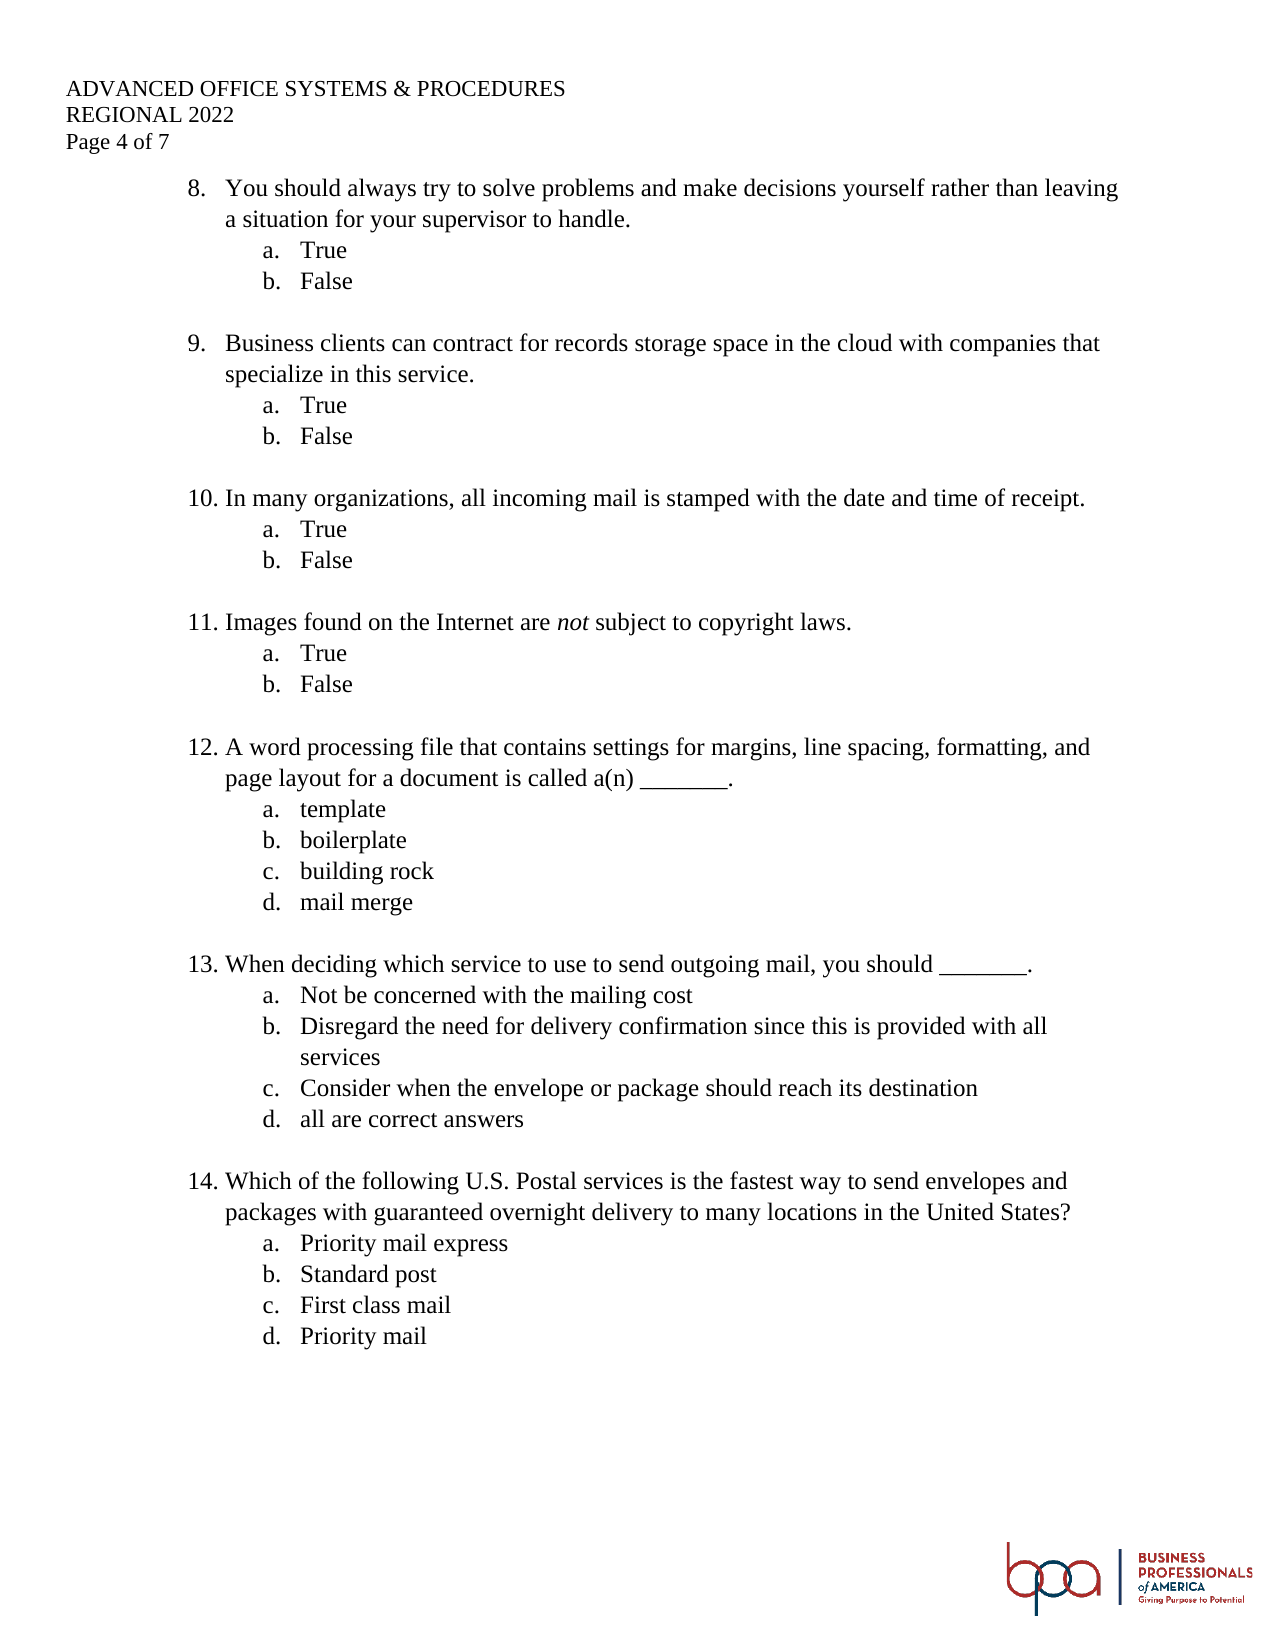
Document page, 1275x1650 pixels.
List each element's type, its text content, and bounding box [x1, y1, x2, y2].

list You should always try to solve problems and make decisions yourself rather than leaving a situation for your supervisor to handle. [187, 173, 1125, 233]
list template [262, 794, 1125, 822]
list Priority mail express [262, 1228, 1125, 1257]
list True [262, 514, 1125, 543]
list Business clients can contract for records storage space in the cloud with companies that specialize in this service. ​ [187, 328, 1125, 388]
list building rock [262, 856, 1125, 884]
list First class mail [262, 1290, 1125, 1319]
list Not be concerned with the mailing cost [262, 980, 1125, 1009]
list Standard post [262, 1259, 1125, 1288]
list Images found on the Internet are not subject to copyright laws. [187, 607, 1125, 636]
list False [262, 545, 1125, 574]
list True [262, 390, 1125, 419]
list False [262, 421, 1125, 450]
list True [262, 638, 1125, 667]
list mail merge [262, 887, 1125, 916]
picture [1006, 1542, 1253, 1616]
list Priority mail [262, 1321, 1125, 1350]
list boilerplate [262, 825, 1125, 853]
list Which of the following U.S. Postal services is the fastest way to send envelopes and packages with guaranteed overnight delivery to many locations in the United States? [187, 1166, 1125, 1226]
list all are correct answers [262, 1104, 1125, 1133]
list Disregard the need for delivery confirmation since this is provided with all services [262, 1011, 1125, 1071]
list Consider when the envelope or package should reach its destination [262, 1073, 1125, 1102]
list False [262, 669, 1125, 698]
list False​ [262, 266, 1125, 295]
list ​When deciding which service to use to send outgoing mail, you should _______. [187, 949, 1125, 978]
list A word processing file that contains settings for margins, line spacing, formatting, and page layout for a document is called a(n) _______. [187, 732, 1125, 791]
list In many organizations, all incoming mail is stamped with the date and time of receipt. [187, 483, 1125, 512]
list True [262, 235, 1125, 264]
